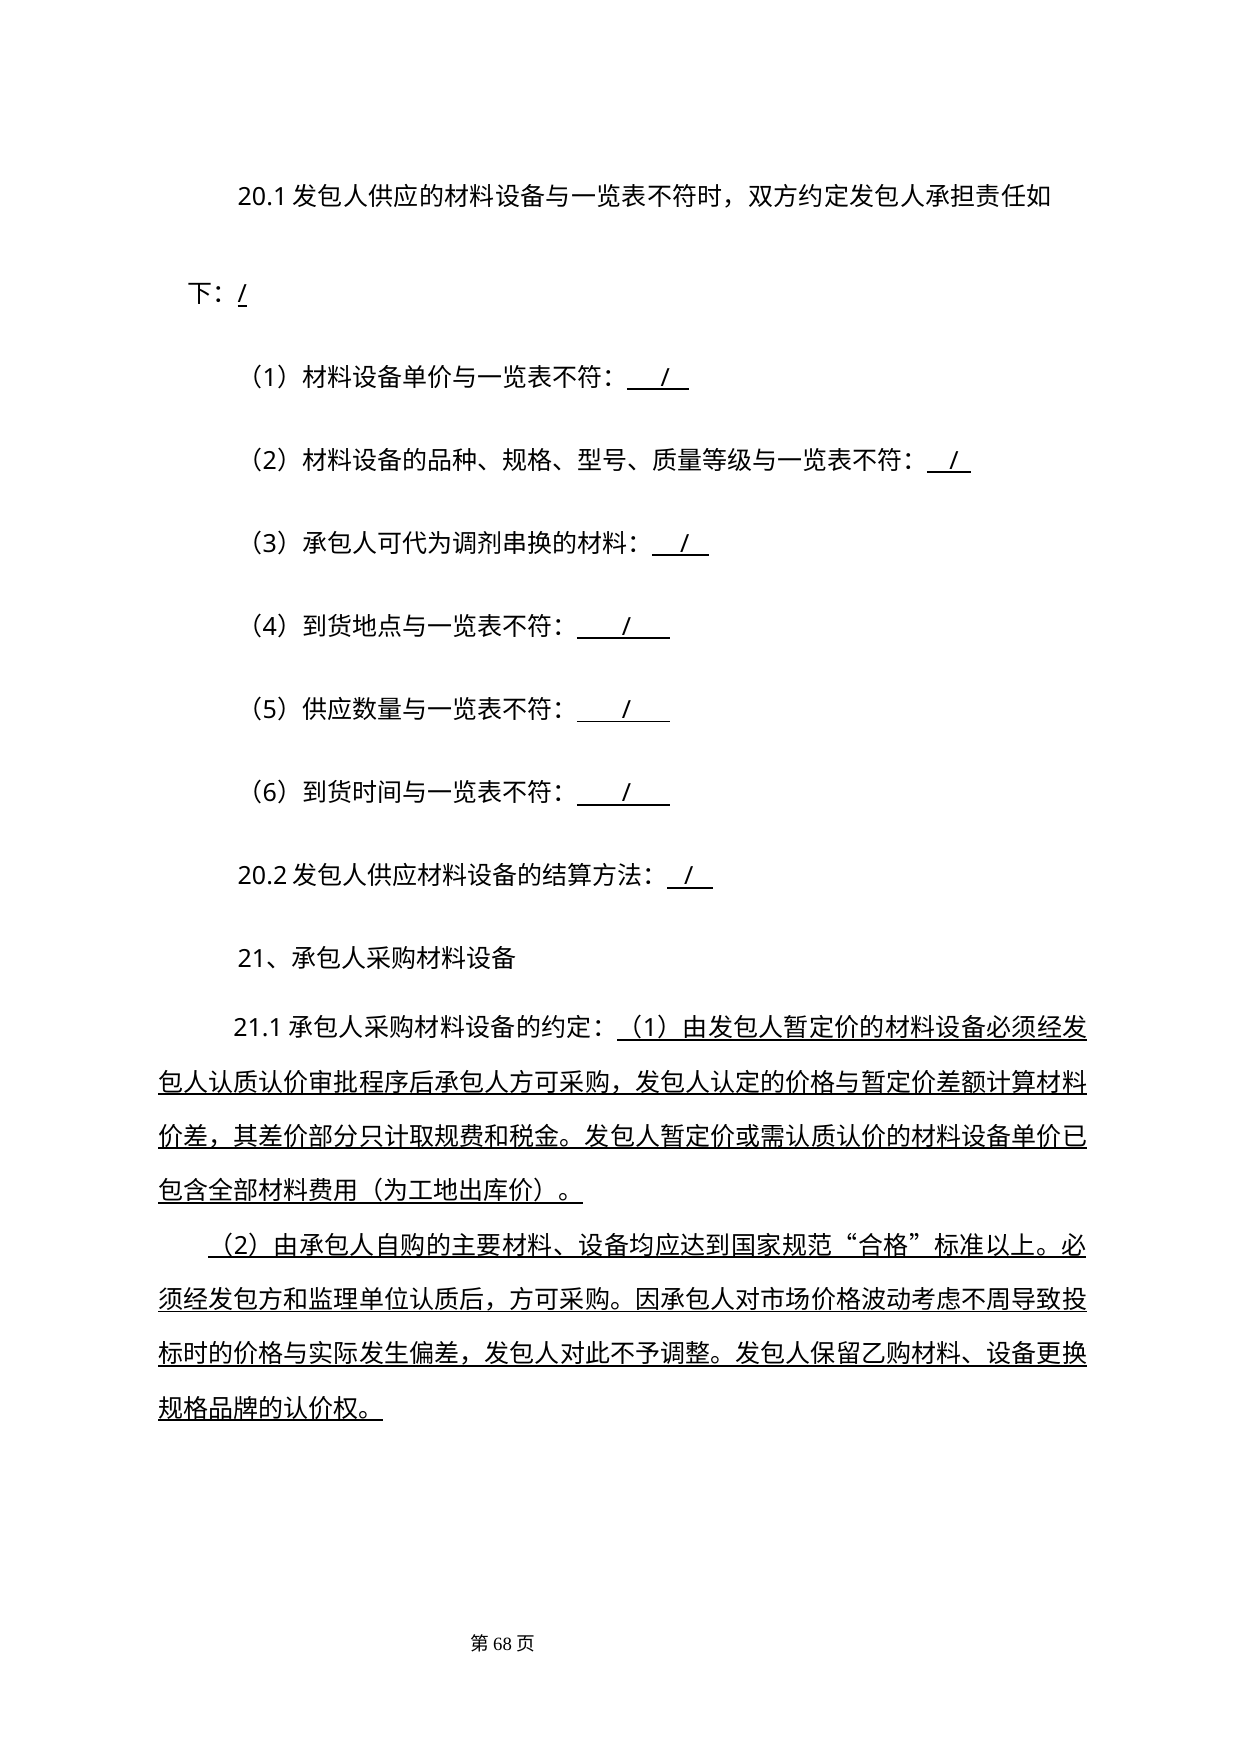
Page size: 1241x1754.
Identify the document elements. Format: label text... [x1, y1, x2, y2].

text （6）到货时间与一览表不符： / [187, 758, 1053, 823]
text （2）材料设备的品种、规格、型号、质量等级与一览表不符： / [187, 426, 1053, 491]
text （4）到货地点与一览表不符： / [187, 592, 1053, 657]
text 21.1承包人采购材料设备的约定：（1）由发包人暂定价的材料设备必须经发包人认质认价审批程序后承包人方可采购，发包人认定的价格与暂定价差额计算材料价差，其差价部分只计取规费和税金。发包人暂定价或需认质认价的材料设备单价已包含全部材料费用（为工地出库价）。 [158, 1008, 1087, 1093]
text 20.2发包人供应材料设备的结算方法： / [187, 841, 1053, 906]
text （2）由承包人自购的主要材料、设备均应达到国家规范“合格”标准以上。必须经发包方和监理单位认质后，方可采购。因承包人对市场价格波动考虑不周导致投标时的价格与实际发生偏差，发包人对此不予调整。发包人保留乙购材料、设备更换规格品牌的认价权。 [158, 1225, 1087, 1311]
text （5）供应数量与一览表不符： / [187, 675, 1053, 740]
text （2）由承包人自购的主要材料、设备均应达到国家规范“合格”标准以上。必须经发包方和监理单位认质后，方可采购。因承包人对市场价格波动考虑不周导致投标时的价格与实际发生偏差，发包人对此不予调整。发包人保留乙购材料、设备更换规格品牌的认价权。 [158, 1367, 1087, 1424]
text 20.1发包人供应的材料设备与一览表不符时，双方约定发包人承担责任如下：/ [187, 162, 1053, 324]
text 21、承包人采购材料设备 [187, 924, 1053, 989]
text 21.1承包人采购材料设备的约定：（1）由发包人暂定价的材料设备必须经发包人认质认价审批程序后承包人方可采购，发包人认定的价格与暂定价差额计算材料价差，其差价部分只计取规费和税金。发包人暂定价或需认质认价的材料设备单价已包含全部材料费用（为工地出库价）。 [158, 1149, 1087, 1207]
text （1）材料设备单价与一览表不符： / [187, 343, 1053, 408]
text 21.1承包人采购材料设备的约定：（1）由发包人暂定价的材料设备必须经发包人认质认价审批程序后承包人方可采购，发包人认定的价格与暂定价差额计算材料价差，其差价部分只计取规费和税金。发包人暂定价或需认质认价的材料设备单价已包含全部材料费用（为工地出库价）。 [158, 1095, 1087, 1147]
text （2）由承包人自购的主要材料、设备均应达到国家规范“合格”标准以上。必须经发包方和监理单位认质后，方可采购。因承包人对市场价格波动考虑不周导致投标时的价格与实际发生偏差，发包人对此不予调整。发包人保留乙购材料、设备更换规格品牌的认价权。 [158, 1312, 1087, 1365]
text （3）承包人可代为调剂串换的材料： / [187, 509, 1053, 574]
